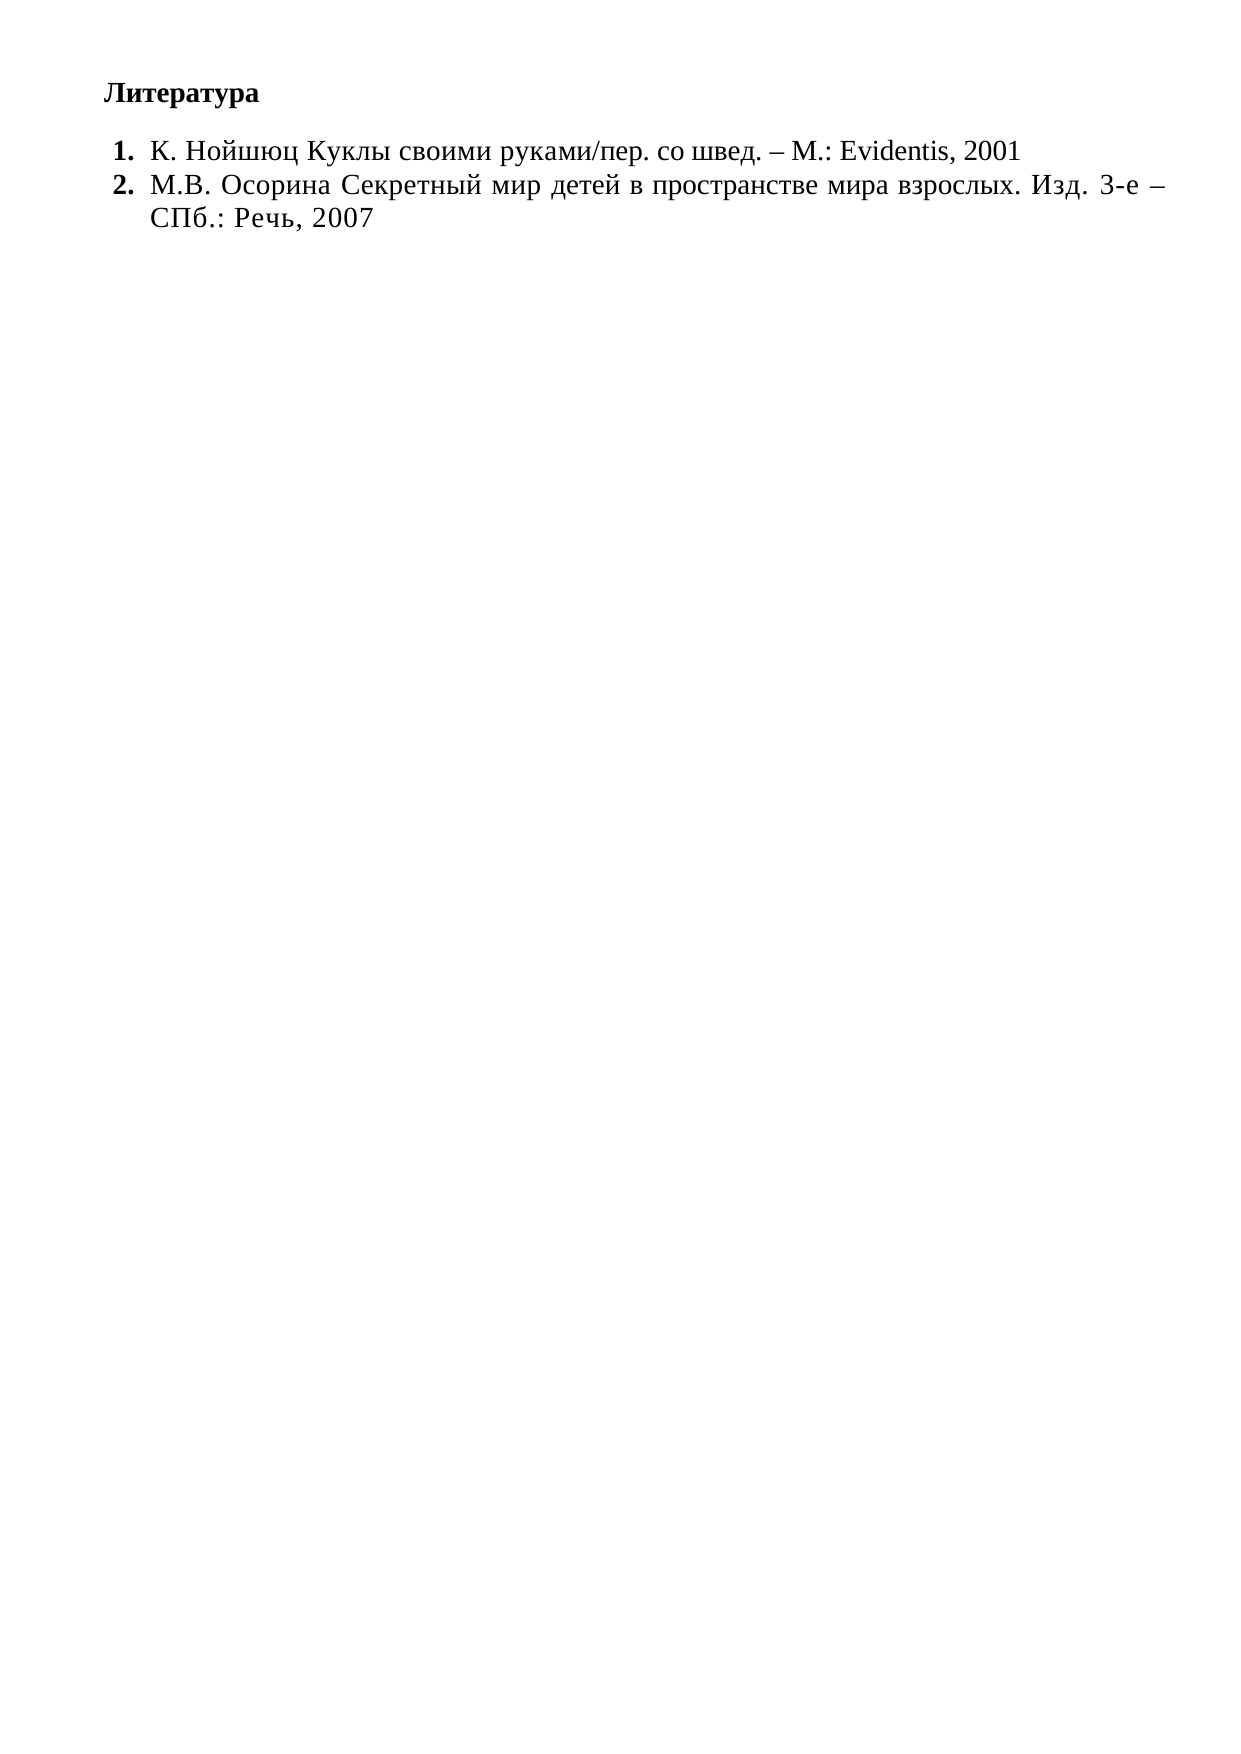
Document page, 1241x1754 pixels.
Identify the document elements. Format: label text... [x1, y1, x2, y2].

list К. Нойшюц Куклы своими руками/пер. со швед. – М.: Еvidentis, 2001 [112, 133, 1165, 167]
text Литература [104, 75, 1165, 108]
list М.В. Осорина Секретный мир детей в пространстве мира взрослых. Изд. 3-е – СПб.: Речь, 2007 [112, 167, 1165, 234]
